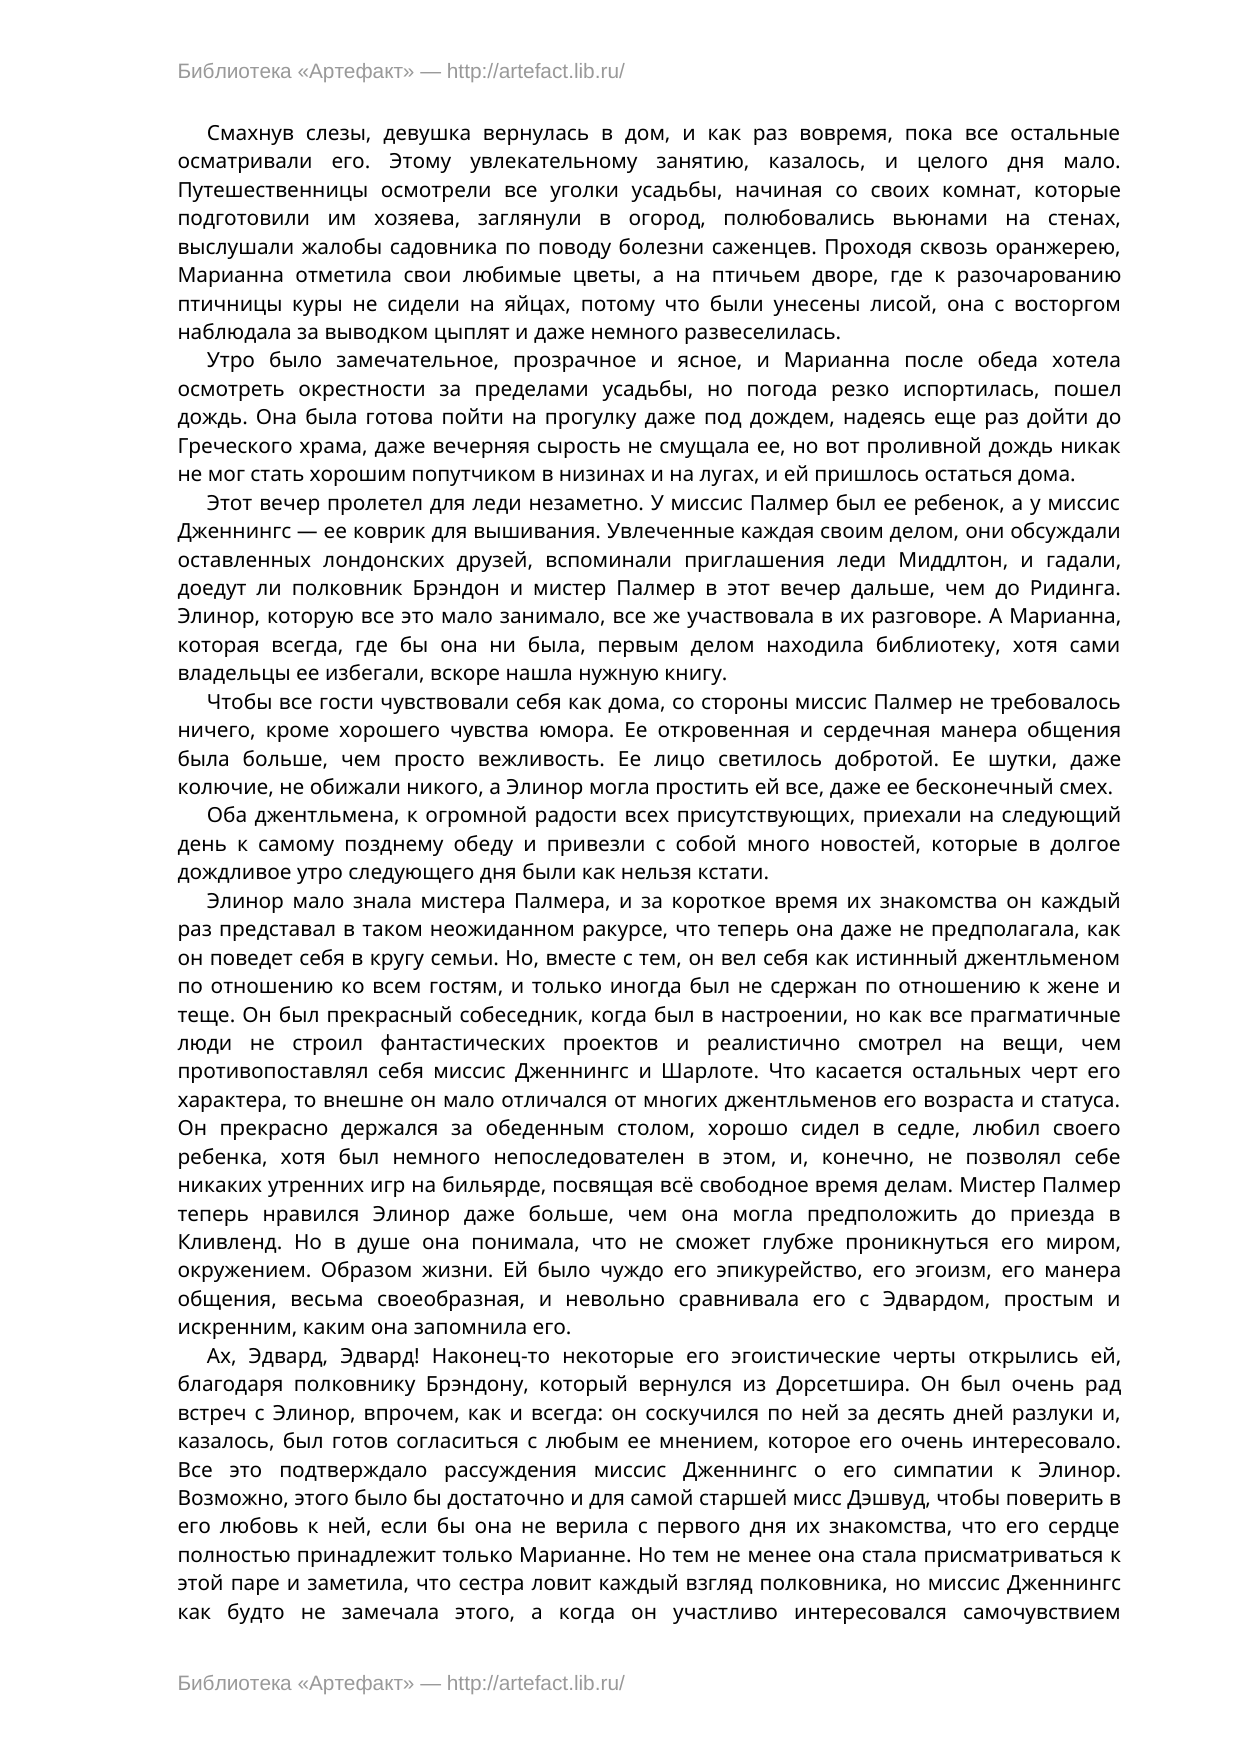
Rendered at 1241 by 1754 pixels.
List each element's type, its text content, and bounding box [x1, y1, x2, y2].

text Смахнув слезы, девушка вернулась в дом, и как раз вовремя, пока все остальные осматривали его. Этому увлекательному занятию, казалось, и целого дня мало. Путешественницы осмотрели все уголки усадьбы, начиная со своих комнат, которые подготовили им хозяева, заглянули в огород, полюбовались вьюнами на стенах, выслушали жалобы садовника по поводу болезни саженцев. Проходя сквозь оранжерею, Марианна отметила свои любимые цветы, а на птичьем дворе, где к разочарованию птичницы куры не сидели на яйцах, потому что были унесены лисой, она с восторгом наблюдала за выводком цыплят и даже немного развеселилась. [177, 118, 1122, 346]
text Утро было замечательное, прозрачное и ясное, и Марианна после обеда хотела осмотреть окрестности за пределами усадьбы, но погода резко испортилась, пошел дождь. Она была готова пойти на прогулку даже под дождем, надеясь еще раз дойти до Греческого храма, даже вечерняя сырость не смущала ее, но вот проливной дождь никак не мог стать хорошим попутчиком в низинах и на лугах, и ей пришлось остаться дома. [177, 346, 1122, 488]
text Чтобы все гости чувствовали себя как дома, со стороны миссис Палмер не требовалось ничего, кроме хорошего чувства юмора. Ее откровенная и сердечная манера общения была больше, чем просто вежливость. Ее лицо светилось добротой. Ее шутки, даже колючие, не обижали никого, а Элинор могла простить ей все, даже ее бесконечный смех. [177, 687, 1122, 801]
text Этот вечер пролетел для леди незаметно. У миссис Палмер был ее ребенок, а у миссис Дженнингс — ее коврик для вышивания. Увлеченные каждая своим делом, они обсуждали оставленных лондонских друзей, вспоминали приглашения леди Миддлтон, и гадали, доедут ли полковник Брэндон и мистер Палмер в этот вечер дальше, чем до Ридинга. Элинор, которую все это мало занимало, все же участвовала в их разговоре. А Марианна, которая всегда, где бы она ни была, первым делом находила библиотеку, хотя сами владельцы ее избегали, вскоре нашла нужную книгу. [177, 488, 1122, 687]
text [177, 1341, 1122, 1625]
text Оба джентльмена, к огромной радости всех присутствующих, приехали на следующий день к самому позднему обеду и привезли с собой много новостей, которые в долгое дождливое утро следующего дня были как нельзя кстати. [177, 801, 1122, 886]
text Элинор мало знала мистера Палмера, и за короткое время их знакомства он каждый раз представал в таком неожиданном ракурсе, что теперь она даже не предполагала, как он поведет себя в кругу семьи. Но, вместе с тем, он вел себя как истинный джентльменом по отношению ко всем гостям, и только иногда был не сдержан по отношению к жене и теще. Он был прекрасный собеседник, когда был в настроении, но как все прагматичные люди не строил фантастических проектов и реалистично смотрел на вещи, чем противопоставлял себя миссис Дженнингс и Шарлоте. Что касается остальных черт его характера, то внешне он мало отличался от многих джентльменов его возраста и статуса. Он прекрасно держался за обеденным столом, хорошо сидел в седле, любил своего ребенка, хотя был немного непоследователен в этом, и, конечно, не позволял себе никаких утренних игр на бильярде, посвящая всё свободное время делам. Мистер Палмер теперь нравился Элинор даже больше, чем она могла предположить до приезда в Кливленд. Но в душе она понимала, что не сможет глубже проникнуться его миром, окружением. Образом жизни. Ей было чуждо его эпикурейство, его эгоизм, его манера общения, весьма своеобразная, и невольно сравнивала его с Эдвардом, простым и искренним, каким она запомнила его. [177, 886, 1122, 1341]
